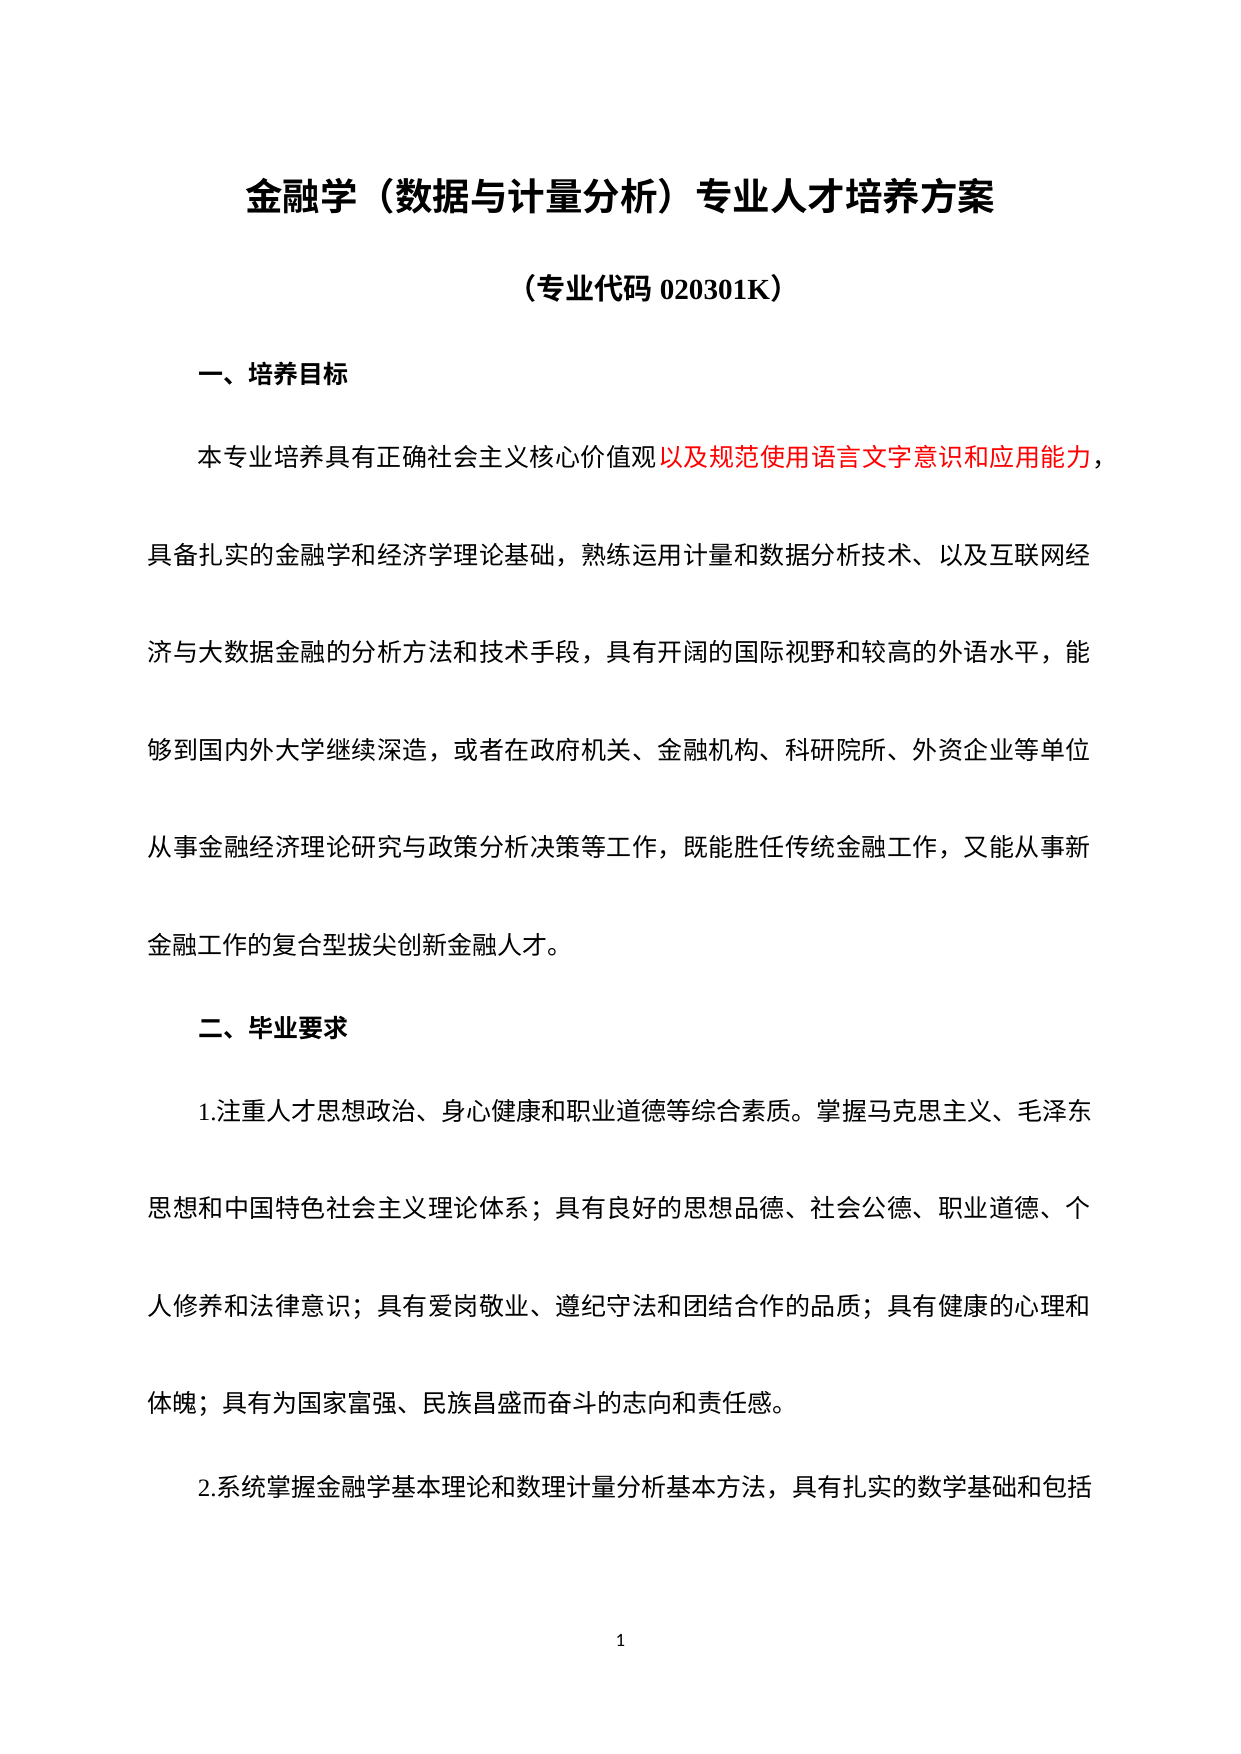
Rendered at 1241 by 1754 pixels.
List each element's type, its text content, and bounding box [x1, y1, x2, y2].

text 二、毕业要求 [148, 994, 1092, 1059]
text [148, 1453, 1093, 1518]
text （专业代码 020301K） [148, 254, 1092, 319]
text 1.注重人才思想政治、身心健康和职业道德等综合素质。掌握马克思主义、毛泽东思想和中国特色社会主义理论体系；具有良好的思想品德、社会公德、职业道德、个人修养和法律意识；具有爱岗敬业、遵纪守法和团结合作的品质；具有健康的心理和体魄；具有为国家富强、民族昌盛而奋斗的志向和责任感。 [148, 1077, 1093, 1434]
text 一、培养目标 [148, 340, 1092, 405]
text 本专业培养具有正确社会主义核心价值观以及规范使用语言文字意识和应用能力，具备扎实的金融学和经济学理论基础，熟练运用计量和数据分析技术、以及互联网经济与大数据金融的分析方法和技术手段，具有开阔的国际视野和较高的外语水平，能够到国内外大学继续深造，或者在政府机关、金融机构、科研院所、外资企业等单位从事金融经济理论研究与政策分析决策等工作，既能胜任传统金融工作，又能从事新金融工作的复合型拔尖创新金融人才。 [148, 423, 1092, 976]
text 金融学（数据与计量分析）专业人才培养方案 [148, 162, 1092, 227]
